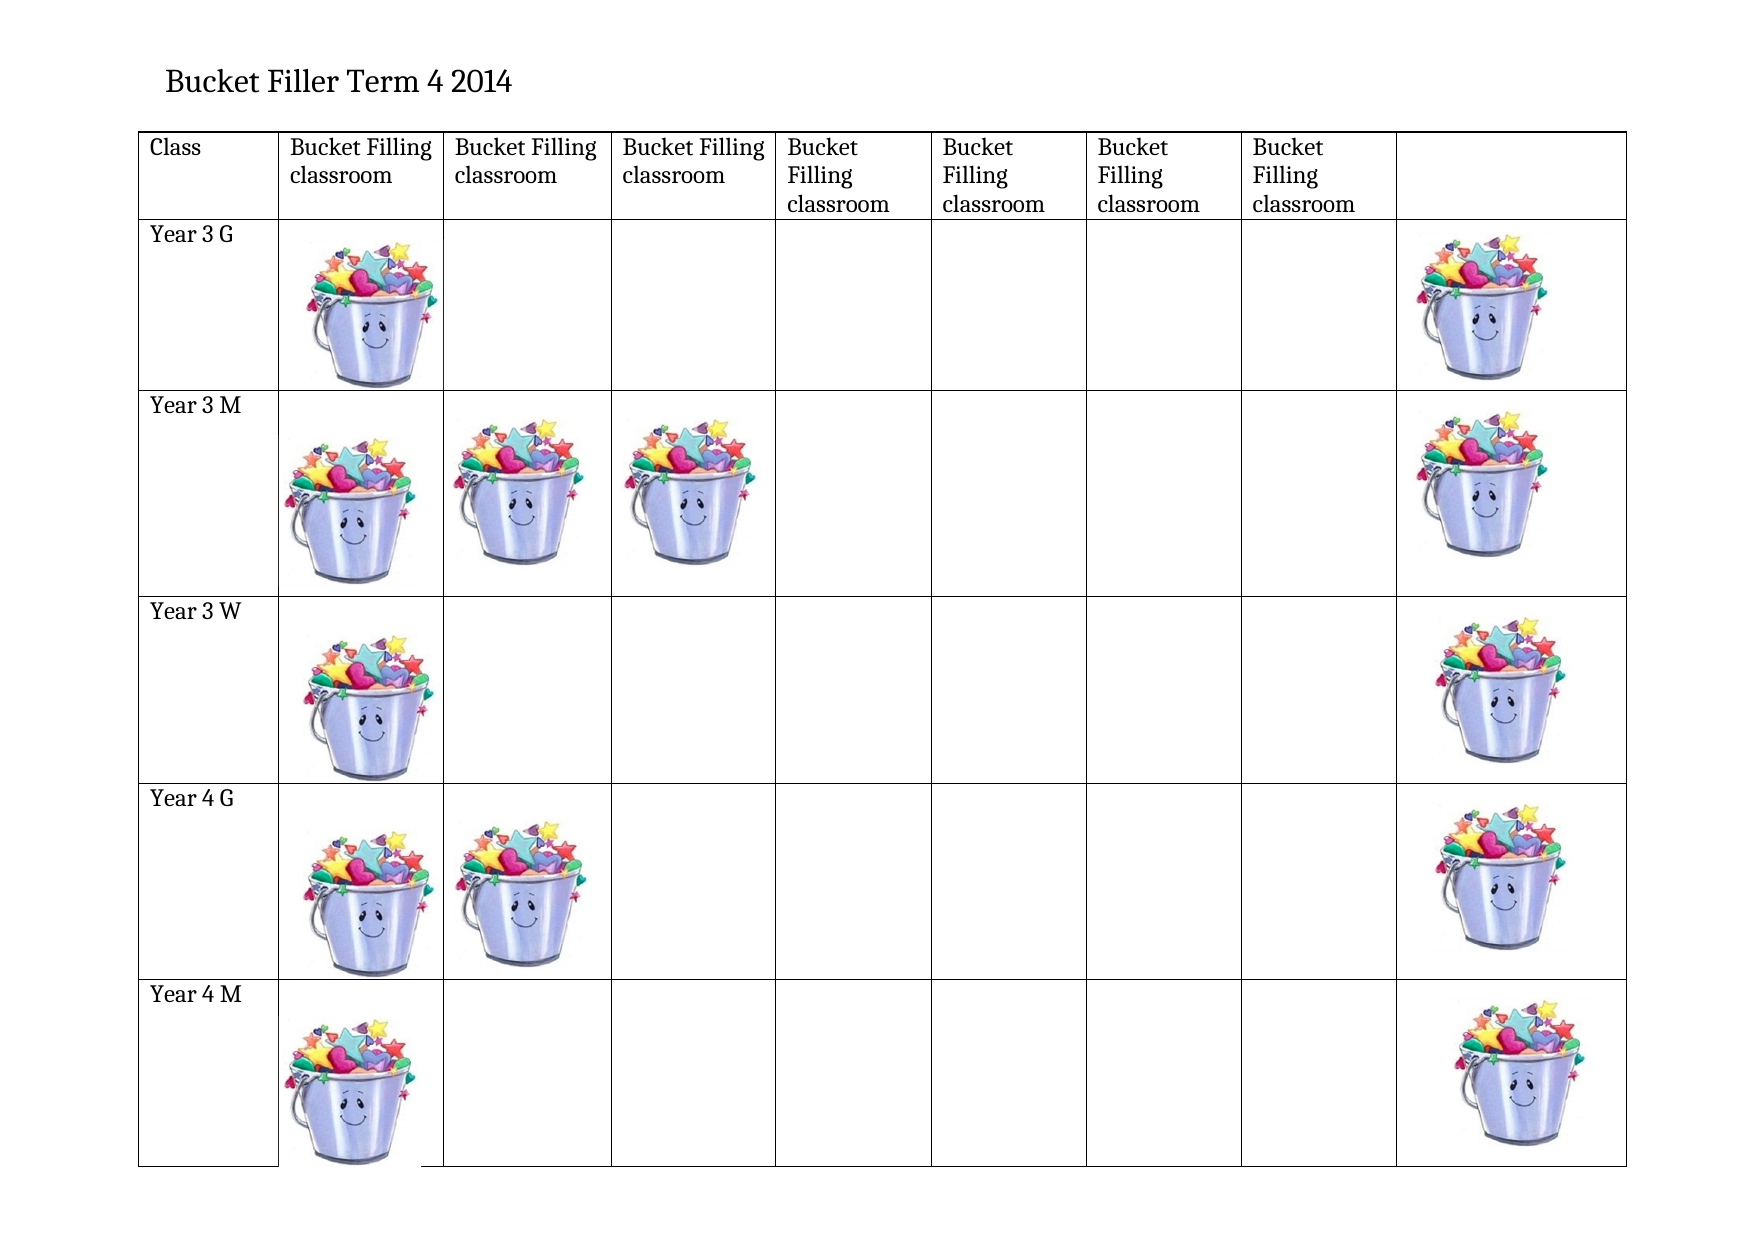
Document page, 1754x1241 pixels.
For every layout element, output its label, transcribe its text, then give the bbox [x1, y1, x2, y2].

picture [447, 416, 590, 567]
table_cell [279, 597, 443, 783]
picture [1448, 997, 1591, 1148]
table_cell [1242, 220, 1396, 390]
table_cell [444, 784, 611, 979]
table_cell [1242, 597, 1396, 783]
table_cell [612, 391, 775, 596]
picture [1410, 231, 1554, 382]
picture [1429, 801, 1572, 952]
table_cell [776, 784, 931, 979]
table_cell [444, 597, 611, 783]
table_cell [444, 980, 611, 1166]
table_cell Year 3 M [139, 391, 278, 596]
table_cell [776, 597, 931, 783]
picture [297, 633, 440, 783]
table_cell [932, 220, 1086, 390]
table_cell [776, 220, 931, 390]
picture [450, 818, 593, 969]
table_header Class [139, 133, 278, 219]
table_cell [932, 784, 1086, 979]
table_header Bucket Filling classroom [612, 133, 775, 219]
table_header [1397, 133, 1626, 219]
table_cell [1397, 597, 1626, 783]
table_cell [612, 597, 775, 783]
table_cell Year 4 G [139, 784, 278, 979]
table_header Bucket Filling classroom [776, 133, 931, 219]
table_cell Year 4 M [139, 980, 278, 1166]
table_header Bucket Filling classroom [444, 133, 611, 219]
table_header Bucket Filling classroom [279, 133, 443, 219]
table_cell [1397, 980, 1626, 1166]
table_cell [776, 980, 931, 1166]
picture [1429, 614, 1572, 765]
table_cell [1087, 980, 1241, 1166]
table_cell [932, 391, 1086, 596]
table_cell [279, 980, 443, 1166]
table_cell [1397, 391, 1626, 596]
table_cell [1087, 784, 1241, 979]
table_cell [932, 597, 1086, 783]
table_cell [612, 784, 775, 979]
picture [278, 1016, 422, 1167]
table_cell [444, 220, 611, 390]
table_cell [1397, 784, 1626, 979]
table_cell [1087, 597, 1241, 783]
table_cell [1087, 391, 1241, 596]
table_header Bucket Filling classroom [1242, 133, 1396, 219]
table_cell [612, 980, 775, 1166]
table_cell [1242, 784, 1396, 979]
table_cell Year 3 G [139, 220, 278, 390]
table_cell [1087, 220, 1241, 390]
table_cell [1242, 980, 1396, 1166]
table_cell [612, 220, 775, 390]
table_header Bucket Filling classroom [1087, 133, 1241, 219]
table_cell [1242, 391, 1396, 596]
picture [618, 416, 762, 567]
table_cell [279, 391, 443, 596]
picture [278, 435, 422, 586]
picture [297, 828, 440, 979]
table_cell [444, 391, 611, 596]
table_cell [1397, 220, 1626, 390]
table_cell [279, 784, 443, 979]
table_header Bucket Filling classroom [932, 133, 1086, 219]
picture [300, 239, 444, 390]
picture [1410, 408, 1554, 559]
table_cell [776, 391, 931, 596]
table_cell [932, 980, 1086, 1166]
table_cell [279, 220, 443, 390]
table_cell Year 3 W [139, 597, 278, 783]
